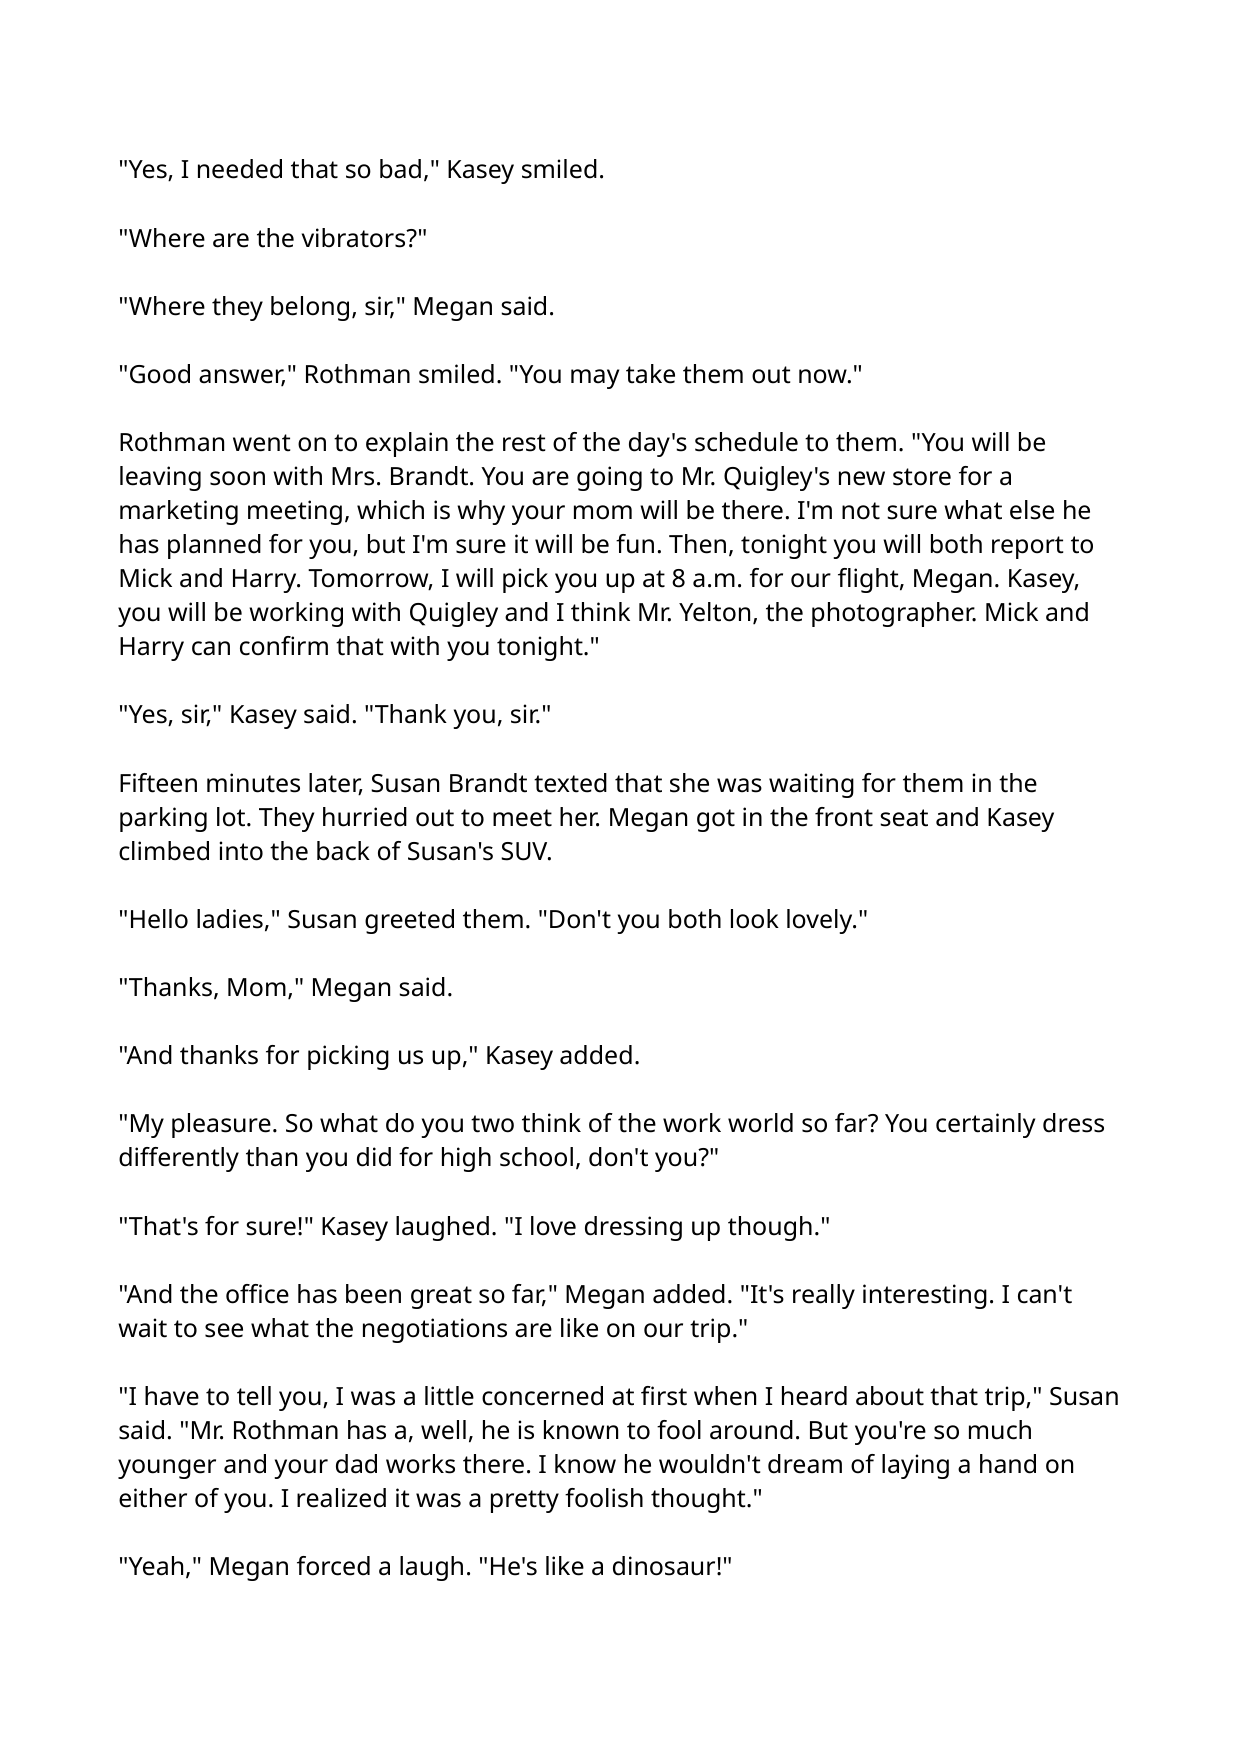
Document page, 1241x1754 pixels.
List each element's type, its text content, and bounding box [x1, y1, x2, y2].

text "Where are the vibrators?" [118, 220, 1122, 254]
text "Yeah," Megan forced a laugh. "He's like a dinosaur!" [118, 1549, 1122, 1583]
text "My pleasure. So what do you two think of the work world so far? You certainly dress differently than you did for high school, don't you?" [118, 1106, 1122, 1174]
text "Thanks, Mom," Megan said. [118, 970, 1122, 1004]
text Rothman went on to explain the rest of the day's schedule to them. "You will be leaving soon with Mrs. Brandt. You are going to Mr. Quigley's new store for a marketing meeting, which is why your mom will be there. I'm not sure what else he has planned for you, but I'm sure it will be fun. Then, tonight you will both report to Mick and Harry. Tomorrow, I will pick you up at 8 a.m. for our flight, Megan. Kasey, you will be working with Quigley and I think Mr. Yelton, the photographer. Mick and Harry can confirm that with you tonight." [118, 425, 1122, 663]
text "Yes, sir," Kasey said. "Thank you, sir." [118, 697, 1122, 731]
text "Where they belong, sir," Megan said. [118, 288, 1122, 322]
text "That's for sure!" Kasey laughed. "I love dressing up though." [118, 1208, 1122, 1242]
text "And the office has been great so far," Megan added. "It's really interesting. I can't wait to see what the negotiations are like on our trip." [118, 1276, 1122, 1344]
text "Yes, I needed that so bad," Kasey smiled. [118, 152, 1122, 186]
text "Hello ladies," Susan greeted them. "Don't you both look lovely." [118, 902, 1122, 936]
text Fifteen minutes later, Susan Brandt texted that she was waiting for them in the parking lot. They hurried out to meet her. Megan got in the front seat and Kasey climbed into the back of Susan's SUV. [118, 765, 1122, 867]
text "And thanks for picking us up," Kasey added. [118, 1038, 1122, 1072]
text "Good answer," Rothman smiled. "You may take them out now." [118, 357, 1122, 391]
text "I have to tell you, I was a little concerned at first when I heard about that trip," Susan said. "Mr. Rothman has a, well, he is known to fool around. But you're so much younger and your dad works there. I know he wouldn't dream of laying a hand on either of you. I realized it was a pretty foolish thought." [118, 1378, 1122, 1515]
